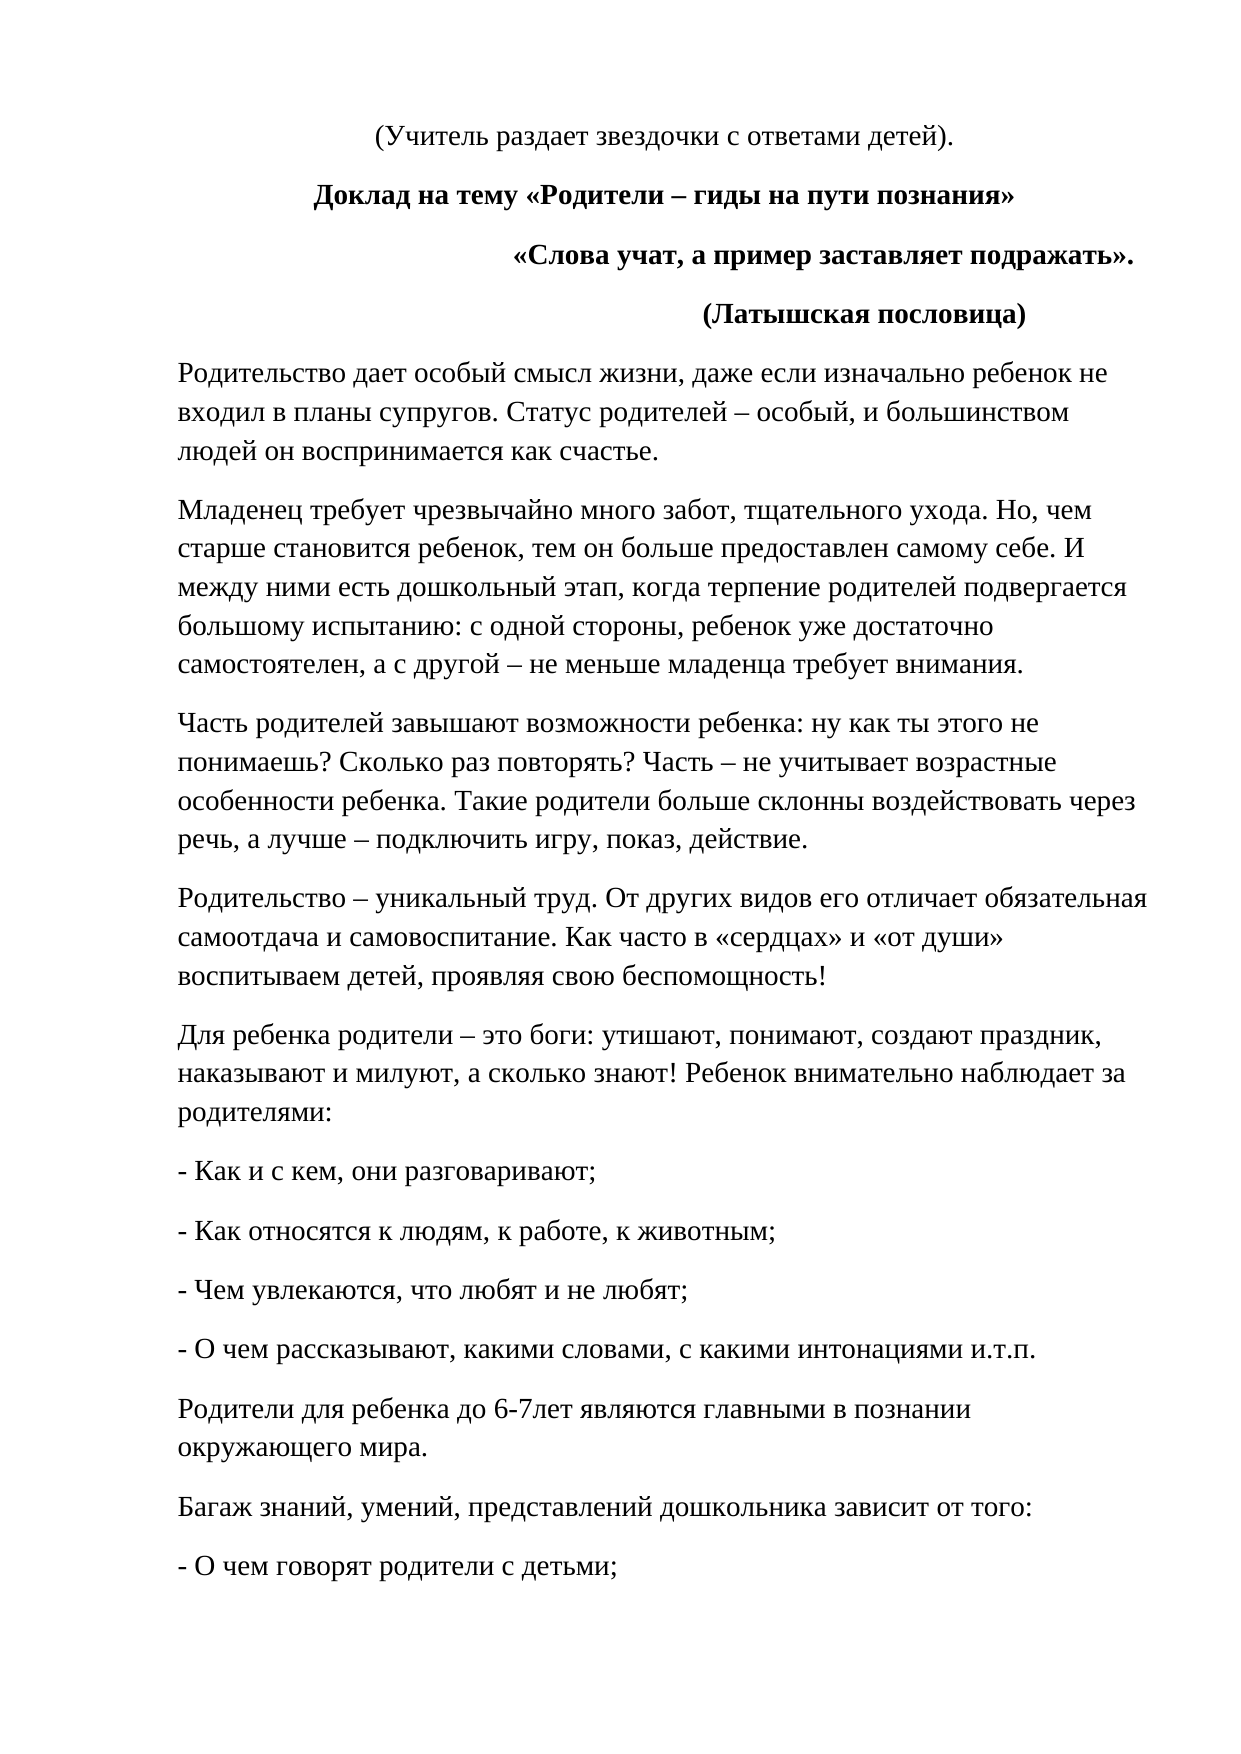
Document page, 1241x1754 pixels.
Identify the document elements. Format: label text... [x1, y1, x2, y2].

text - Чем увлекаются, что любят и не любят; [177, 1272, 1152, 1306]
text Родительство – уникальный труд. От других видов его отличает обязательная самоотдача и самовоспитание. Как часто в «сердцах» и «от души» воспитываем детей, проявляя свою беспомощность! [177, 881, 1152, 991]
text (Учитель раздает звездочки с ответами детей). [177, 118, 1152, 152]
text Часть родителей завышают возможности ребенка: ну как ты этого не понимаешь? Сколько раз повторять? Часть – не учитывает возрастные особенности ребенка. Такие родители больше склонны воздействовать через речь, а лучше – подключить игру, показ, действие. [177, 706, 1152, 855]
text (Латышская пословица) [177, 296, 1152, 330]
text Младенец требует чрезвычайно много забот, тщательного ухода. Но, чем старше становится ребенок, тем он больше предоставлен самому себе. И между ними есть дошкольный этап, когда терпение родителей подвергается большому испытанию: с одной стороны, ребенок уже достаточно самостоятелен, а с другой – не меньше младенца требует внимания. [177, 492, 1152, 680]
text Багаж знаний, умений, представлений дошкольника зависит от того: [177, 1489, 1152, 1522]
text Для ребенка родители – это боги: утишают, понимают, создают праздник, наказывают и милуют, а сколько знают! Ребенок внимательно наблюдает за родителями: [177, 1017, 1152, 1128]
text - О чем рассказывают, какими словами, с какими интонациями и.т.п. [177, 1332, 1152, 1365]
text - О чем говорят родители с детьми; [177, 1548, 1152, 1582]
text Доклад на тему «Родители – гиды на пути познания» [177, 177, 1152, 211]
text Родительство дает особый смысл жизни, даже если изначально ребенок не входил в планы супругов. Статус родителей – особый, и большинством людей он воспринимается как счастье. [177, 356, 1152, 466]
text - Как относятся к людям, к работе, к животным; [177, 1213, 1152, 1246]
text Родители для ребенка до 6-7лет являются главными в познании окружающего мира. [177, 1391, 1152, 1463]
text - Как и с кем, они разговаривают; [177, 1153, 1152, 1187]
text «Слова учат, а пример заставляет подражать». [177, 237, 1152, 270]
